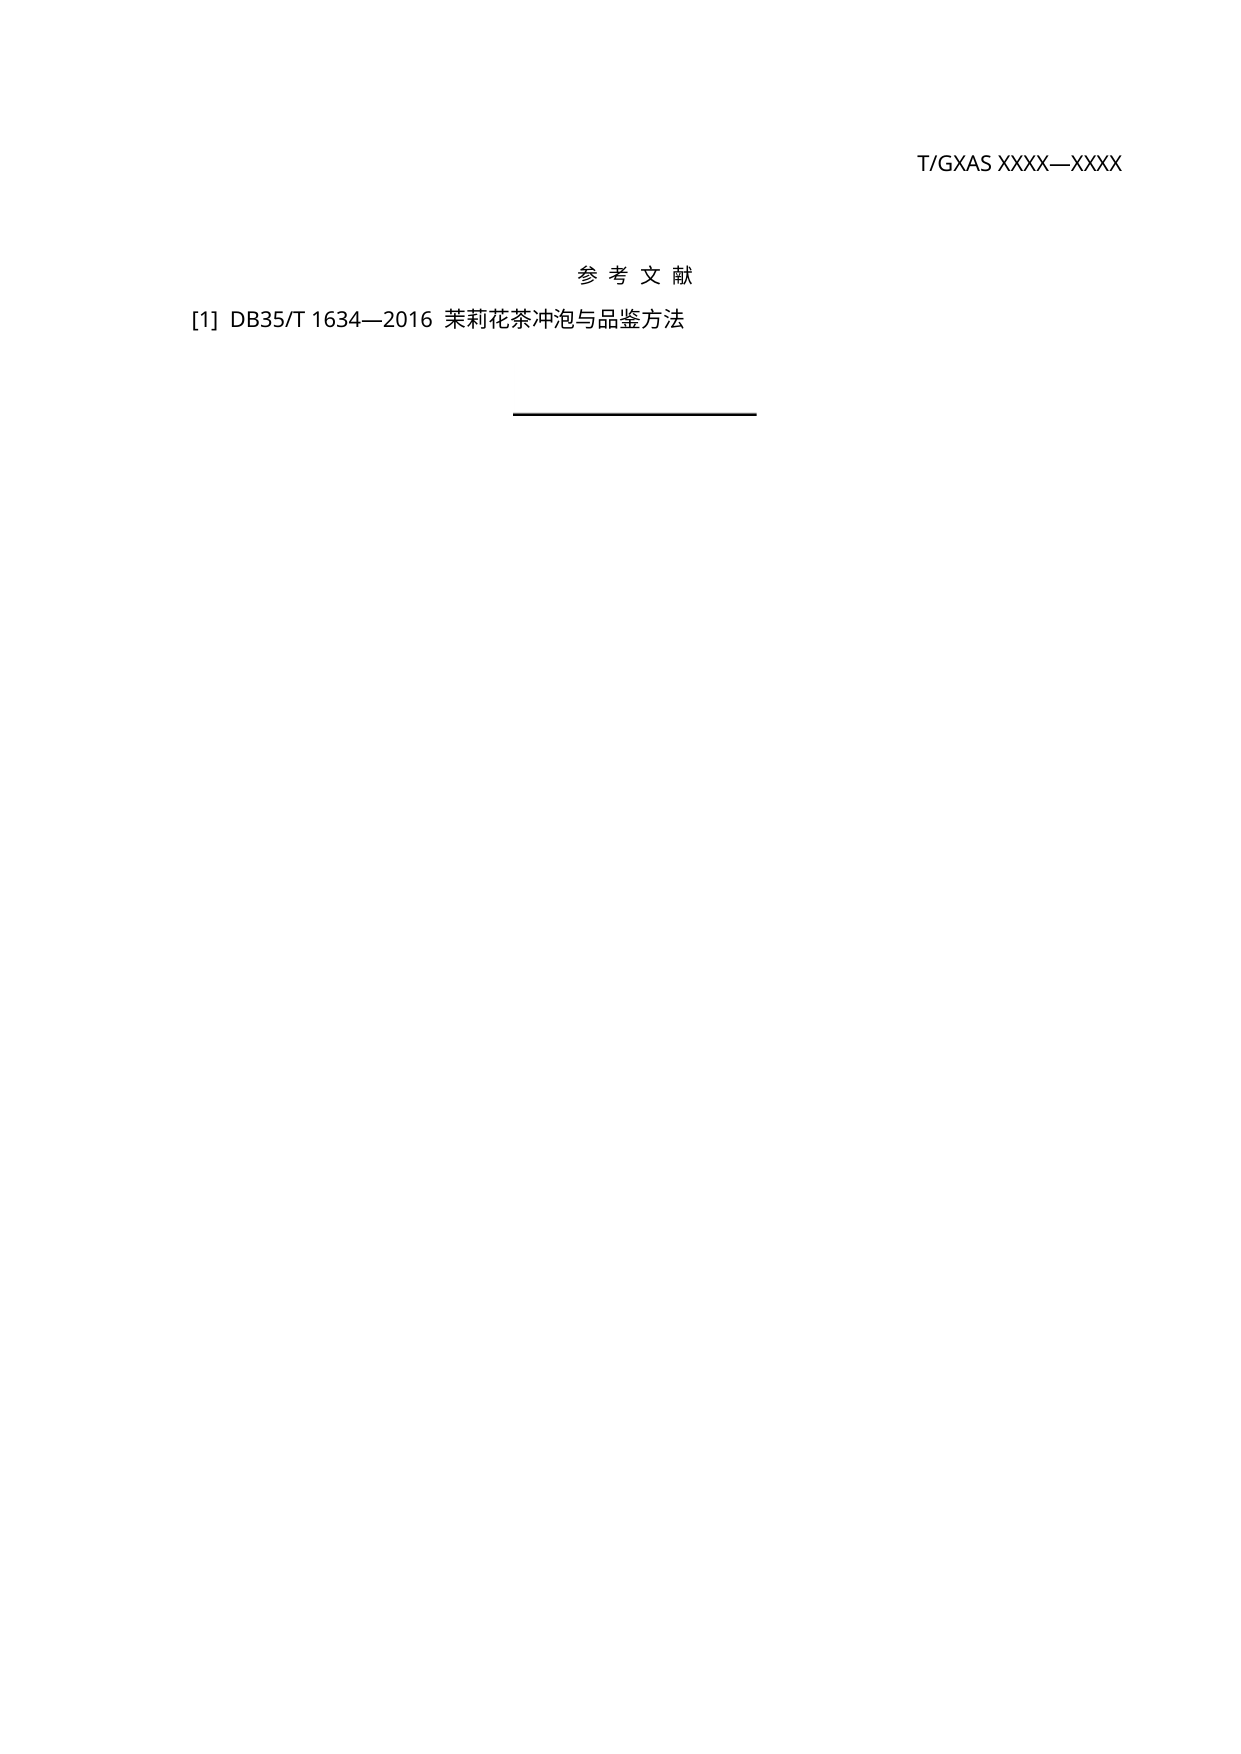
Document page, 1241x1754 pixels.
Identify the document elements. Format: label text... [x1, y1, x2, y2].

text [1] DB35/T 1634—2016 茉莉花茶冲泡与品鉴方法 [148, 302, 1122, 334]
text 参考文献 [148, 259, 1122, 289]
picture [513, 363, 757, 416]
